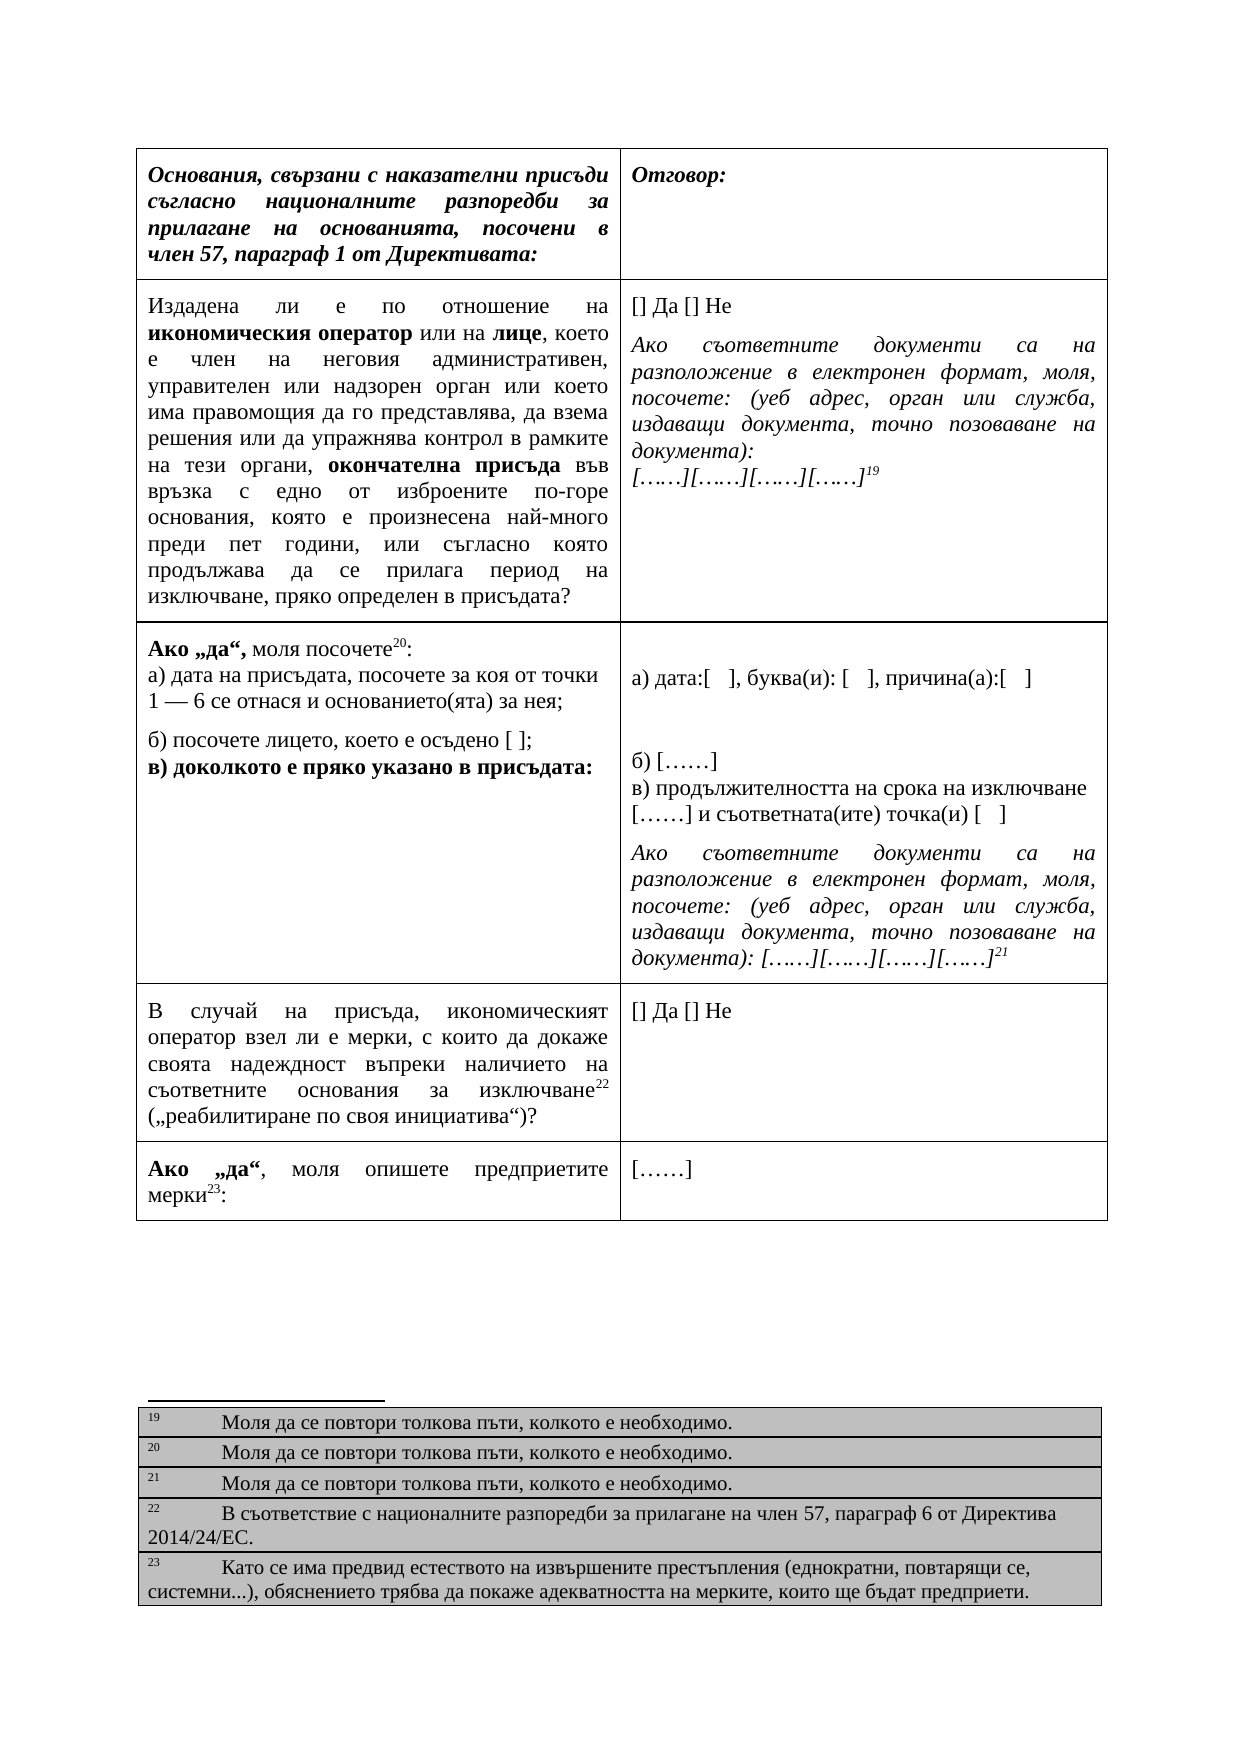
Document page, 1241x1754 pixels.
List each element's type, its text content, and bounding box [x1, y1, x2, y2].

table_cell Издадена ли е по отношение на икономическия оператор или на лице, което е член на неговия административен, управителен или надзорен орган или което има правомощия да го представлява, да взема решения или да упражнява контрол в рамките на тези органи, окончателна присъда във връзка с едно от изброените по-горе основания, която е произнесена най-много преди пет години, или съгласно която продължава да се прилага период на изключване, пряко определен в присъдата? [137, 280, 620, 621]
table_cell Ако „да“, моля опишете предприетите мерки: [137, 1142, 620, 1220]
table_cell Ако „да“, моля посочете: а) дата на присъдата, посочете за коя от точки 1 — 6 се отнася и основанието(ята) за нея; б) посочете лицето, което е осъдено [ ]; в) доколкото е пряко указано в присъдата: [137, 623, 620, 983]
table_cell [] Да [] Не [621, 984, 1107, 1141]
table_header Отговор: [621, 149, 1107, 279]
table_cell В случай на присъда, икономическият оператор взел ли е мерки, с които да докаже своята надеждност въпреки наличието на съответните основания за изключване („реабилитиране по своя инициатива“)? [137, 984, 620, 1141]
table_cell [] Да [] Не Ако съответните документи са на разположение в електронен формат, моля, посочете: (уеб адрес, орган или служба, издаващи документа, точно позоваване на документа): [……][……][……][……] [621, 280, 1107, 621]
table_cell [……] [621, 1142, 1107, 1220]
table_cell a) дата:[ ], буква(и): [ ], причина(а):[ ] б) [……] в) продължителността на срока на изключване [……] и съответната(ите) точка(и) [ ] Ако съответните документи са на разположение в електронен формат, моля, посочете: (уеб адрес, орган или служба, издаващи документа, точно позоваване на документа): [……][……][……][……] [621, 623, 1107, 983]
table_header Основания, свързани с наказателни присъди съгласно националните разпоредби за прилагане на основанията, посочени в член 57, параграф 1 от Директивата: [137, 149, 620, 279]
